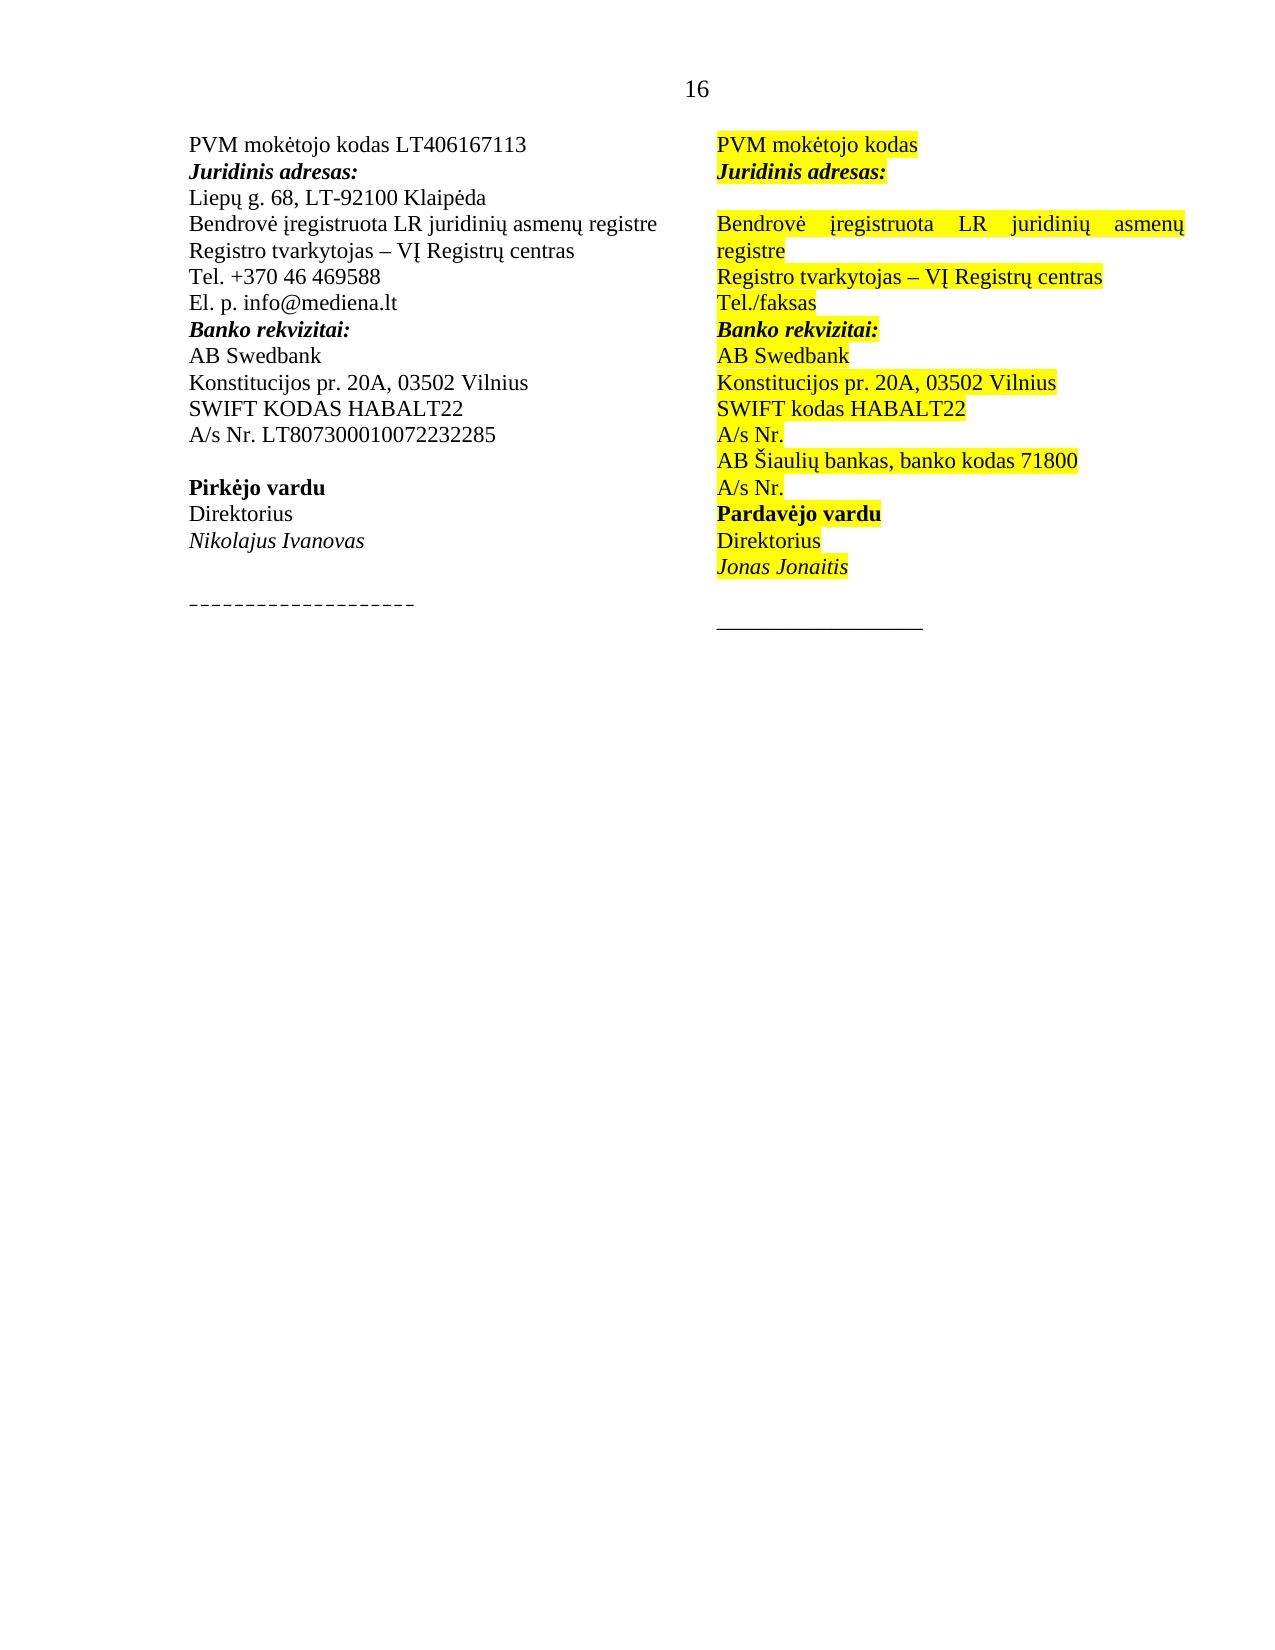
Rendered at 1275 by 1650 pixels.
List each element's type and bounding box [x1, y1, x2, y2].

table_header [705, 131, 1196, 632]
table_header [177, 131, 705, 632]
